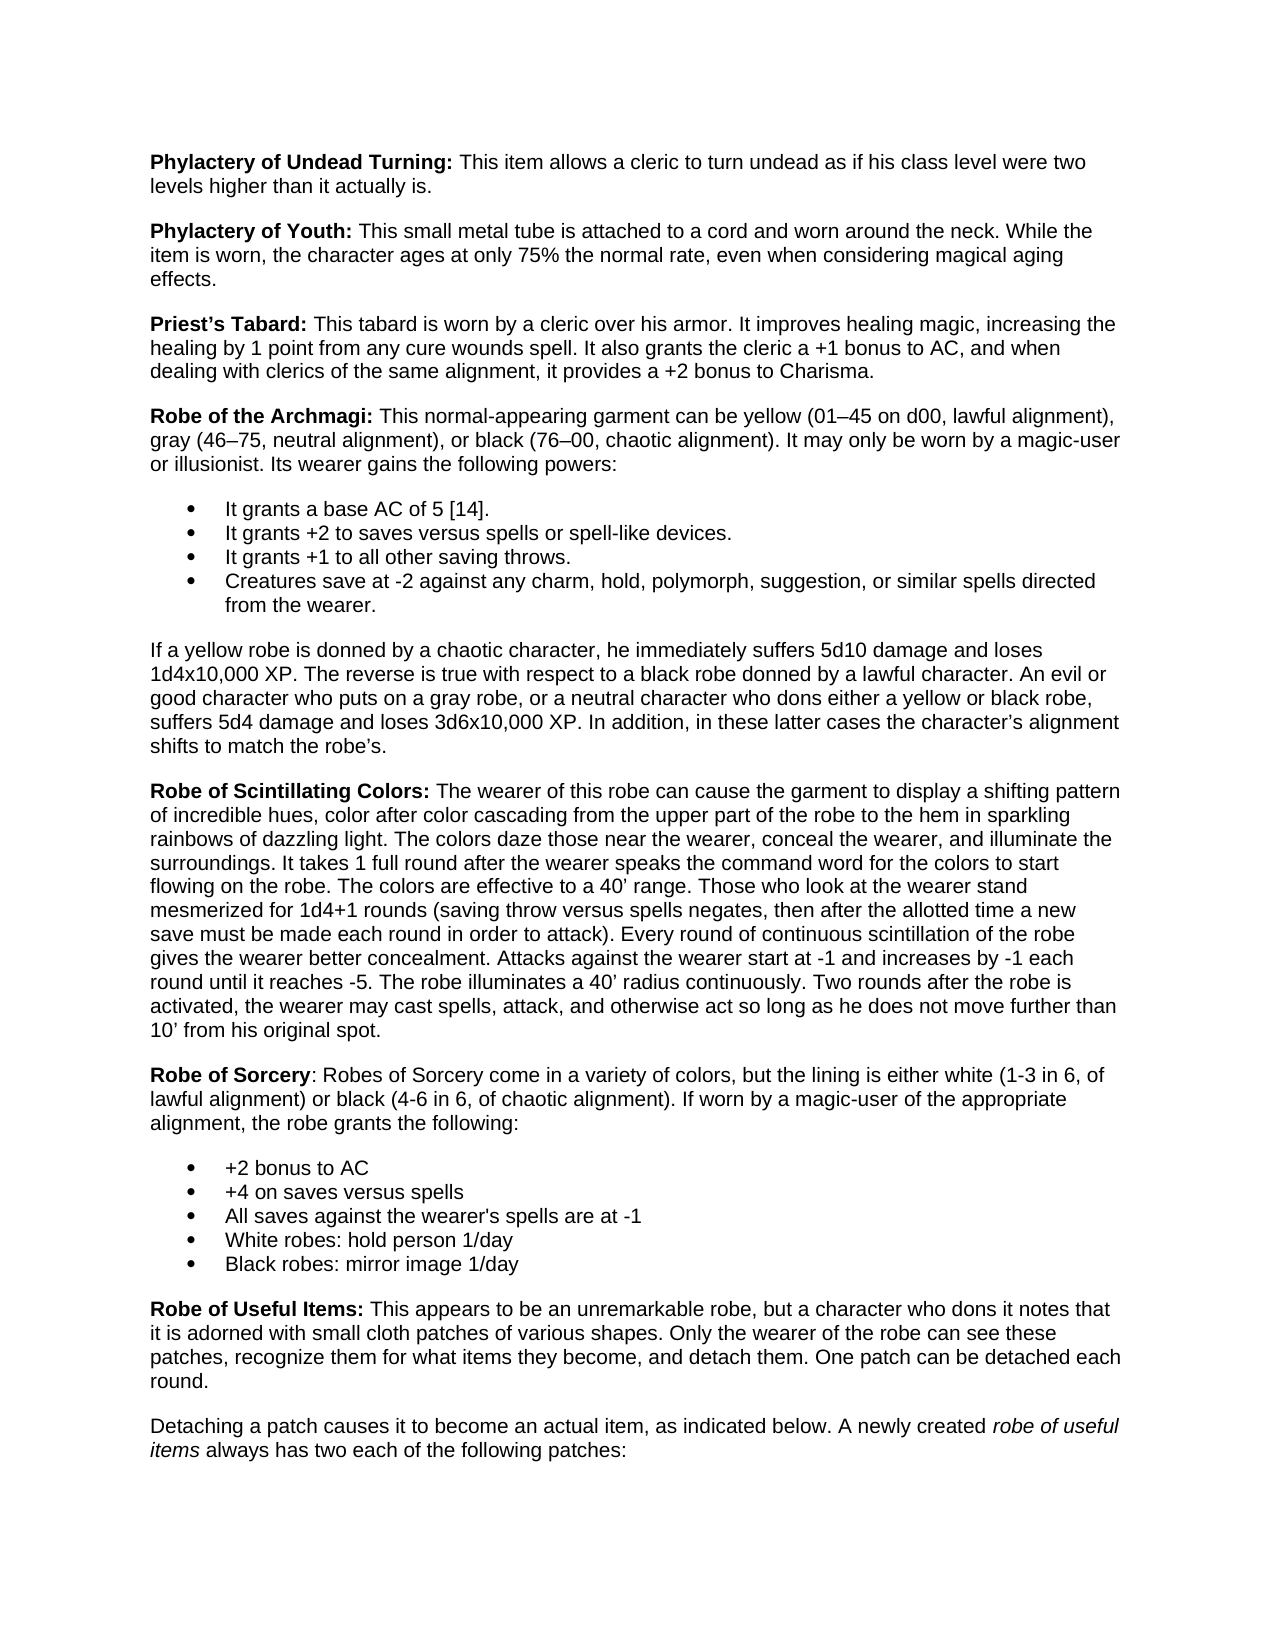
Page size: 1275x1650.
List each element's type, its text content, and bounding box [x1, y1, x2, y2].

text Robe of Sorcery: Robes of Sorcery come in a variety of colors, but the lining is either white (1-3 in 6, of lawful alignment) or black (4-6 in 6, of chaotic alignment). If worn by a magic-user of the appropriate alignment, the robe grants the following: [150, 1063, 1125, 1135]
list Creatures save at -2 against any charm, hold, polymorph, suggestion, or similar spells directed from the wearer. [187, 569, 1125, 617]
list White robes: hold person 1/day [187, 1228, 1125, 1252]
text Robe of the Archmagi: This normal-appearing garment can be yellow (01–45 on d00, lawful alignment), gray (46–75, neutral alignment), or black (76–00, chaotic alignment). It may only be worn by a magic-user or illusionist. Its wearer gains the following powers: [150, 404, 1125, 476]
text Robe of Useful Items: This appears to be an unremarkable robe, but a character who dons it notes that it is adorned with small cloth patches of various shapes. Only the wearer of the robe can see these patches, recognize them for what items they become, and detach them. One patch can be detached each round. [150, 1297, 1125, 1393]
list It grants +2 to saves versus spells or spell-like devices. [187, 521, 1125, 545]
list +4 on saves versus spells [187, 1180, 1125, 1204]
text If a yellow robe is donned by a chaotic character, he immediately suffers 5d10 damage and loses 1d4x10,000 XP. The reverse is true with respect to a black robe donned by a lawful character. An evil or good character who puts on a gray robe, or a neutral character who dons either a yellow or black robe, suffers 5d4 damage and loses 3d6x10,000 XP. In addition, in these latter cases the character’s alignment shifts to match the robe’s. [150, 638, 1125, 758]
text Priest’s Tabard: This tabard is worn by a cleric over his armor. It improves healing magic, increasing the healing by 1 point from any cure wounds spell. It also grants the cleric a +1 bonus to AC, and when dealing with clerics of the same alignment, it provides a +2 bonus to Charisma. [150, 311, 1125, 383]
text Robe of Scintillating Colors: The wearer of this robe can cause the garment to display a shifting pattern of incredible hues, color after color cascading from the upper part of the robe to the hem in sparkling rainbows of dazzling light. The colors daze those near the wearer, conceal the wearer, and illuminate the surroundings. It takes 1 full round after the wearer speaks the command word for the colors to start flowing on the robe. The colors are effective to a 40’ range. Those who look at the wearer stand mesmerized for 1d4+1 rounds (saving throw versus spells negates, then after the allotted time a new save must be made each round in order to attack). Every round of continuous scintillation of the robe gives the wearer better concealment. Attacks against the wearer start at -1 and increases by -1 each round until it reaches -5. The robe illuminates a 40’ radius continuously. Two rounds after the robe is activated, the wearer may cast spells, attack, and otherwise act so long as he does not move further than 10’ from his original spot. [150, 778, 1125, 1042]
list It grants a base AC of 5 [14]. [187, 497, 1125, 521]
list +2 bonus to AC [187, 1156, 1125, 1180]
list It grants +1 to all other saving throws. [187, 545, 1125, 569]
list Black robes: mirror image 1/day [187, 1252, 1125, 1276]
text Detaching a patch causes it to become an actual item, as indicated below. A newly created robe of useful items always has two each of the following patches: [150, 1413, 1125, 1461]
text Phylactery of Youth: This small metal tube is attached to a cord and worn around the neck. While the item is worn, the character ages at only 75% the normal rate, even when considering magical aging effects. [150, 219, 1125, 291]
list All saves against the wearer's spells are at -1 [187, 1204, 1125, 1228]
text Phylactery of Undead Turning: This item allows a cleric to turn undead as if his class level were two levels higher than it actually is. [150, 150, 1125, 198]
